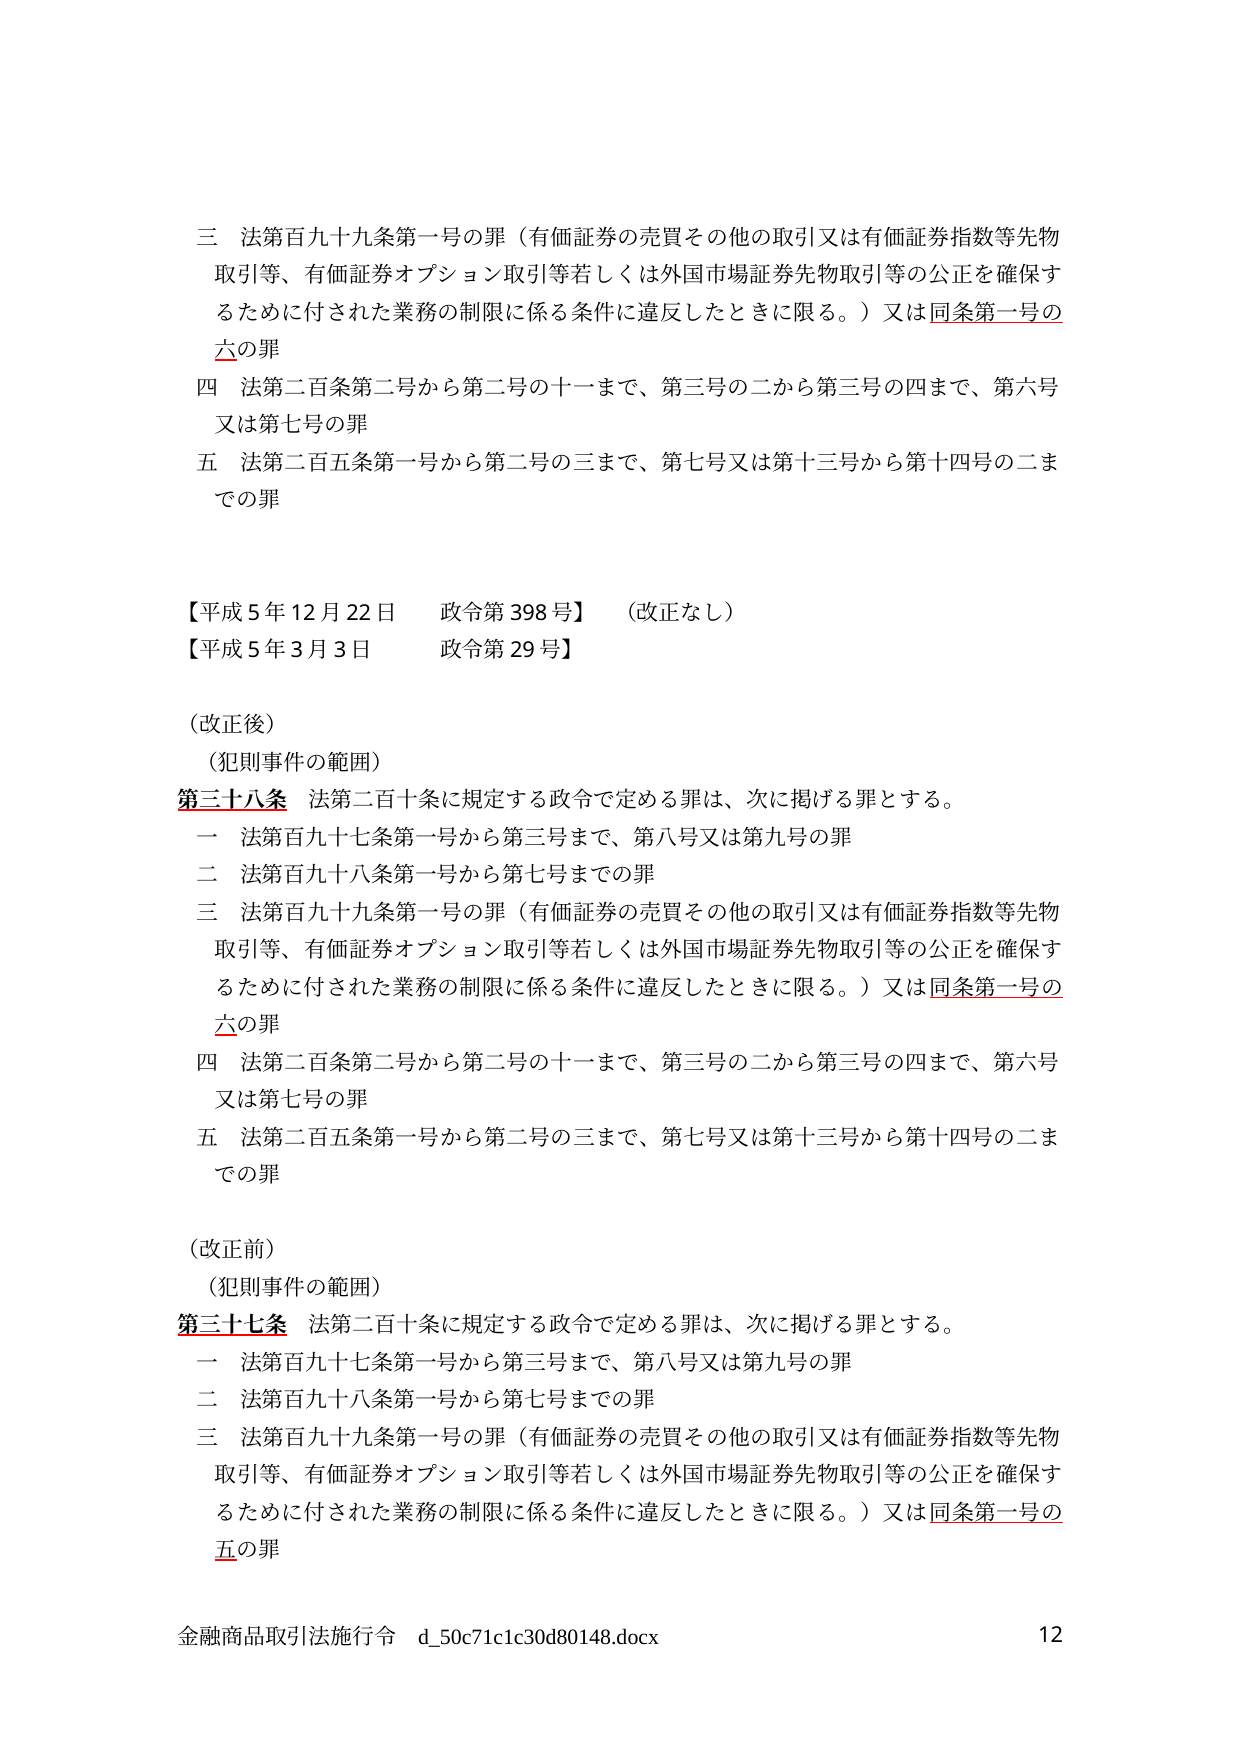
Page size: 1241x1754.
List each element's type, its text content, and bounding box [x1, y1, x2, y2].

text （犯則事件の範囲） [196, 1267, 1063, 1304]
text 五 法第二百五条第一号から第二号の三まで、第七号又は第十三号から第十四号の二までの罪 [196, 1117, 1063, 1192]
text 三 法第百九十九条第一号の罪（有価証券の売買その他の取引又は有価証券指数等先物取引等、有価証券オプション取引等若しくは外国市場証券先物取引等の公正を確保するために付された業務の制限に係る条件に違反したときに限る。）又は同条第一号の六の罪 [196, 892, 1063, 1042]
text （改正前） [177, 1229, 1063, 1267]
text 第三十七条 法第二百十条に規定する政令で定める罪は、次に掲げる罪とする。 [177, 1304, 1063, 1342]
text 二 法第百九十八条第一号から第七号までの罪 [196, 854, 1063, 892]
text （犯則事件の範囲） [196, 742, 1063, 779]
text （改正後） [177, 704, 1063, 742]
text 二 法第百九十八条第一号から第七号までの罪 [196, 1379, 1063, 1417]
text 五 法第二百五条第一号から第二号の三まで、第七号又は第十三号から第十四号の二までの罪 [196, 442, 1063, 517]
text 三 法第百九十九条第一号の罪（有価証券の売買その他の取引又は有価証券指数等先物取引等、有価証券オプション取引等若しくは外国市場証券先物取引等の公正を確保するために付された業務の制限に係る条件に違反したときに限る。）又は同条第一号の五の罪 [196, 1417, 1063, 1567]
text 【平成5年12月22日 政令第398号】 （改正なし） [177, 592, 1063, 629]
text 一 法第百九十七条第一号から第三号まで、第八号又は第九号の罪 [196, 1342, 1063, 1379]
text 第三十八条 法第二百十条に規定する政令で定める罪は、次に掲げる罪とする。 [177, 779, 1063, 817]
text 一 法第百九十七条第一号から第三号まで、第八号又は第九号の罪 [196, 817, 1063, 854]
text 三 法第百九十九条第一号の罪（有価証券の売買その他の取引又は有価証券指数等先物取引等、有価証券オプション取引等若しくは外国市場証券先物取引等の公正を確保するために付された業務の制限に係る条件に違反したときに限る。）又は同条第一号の六の罪 [196, 217, 1063, 367]
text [196, 367, 1063, 442]
text 【平成5年3月3日 政令第29号】 [177, 629, 1063, 667]
text 四 法第二百条第二号から第二号の十一まで、第三号の二から第三号の四まで、第六号又は第七号の罪 [196, 1042, 1063, 1117]
